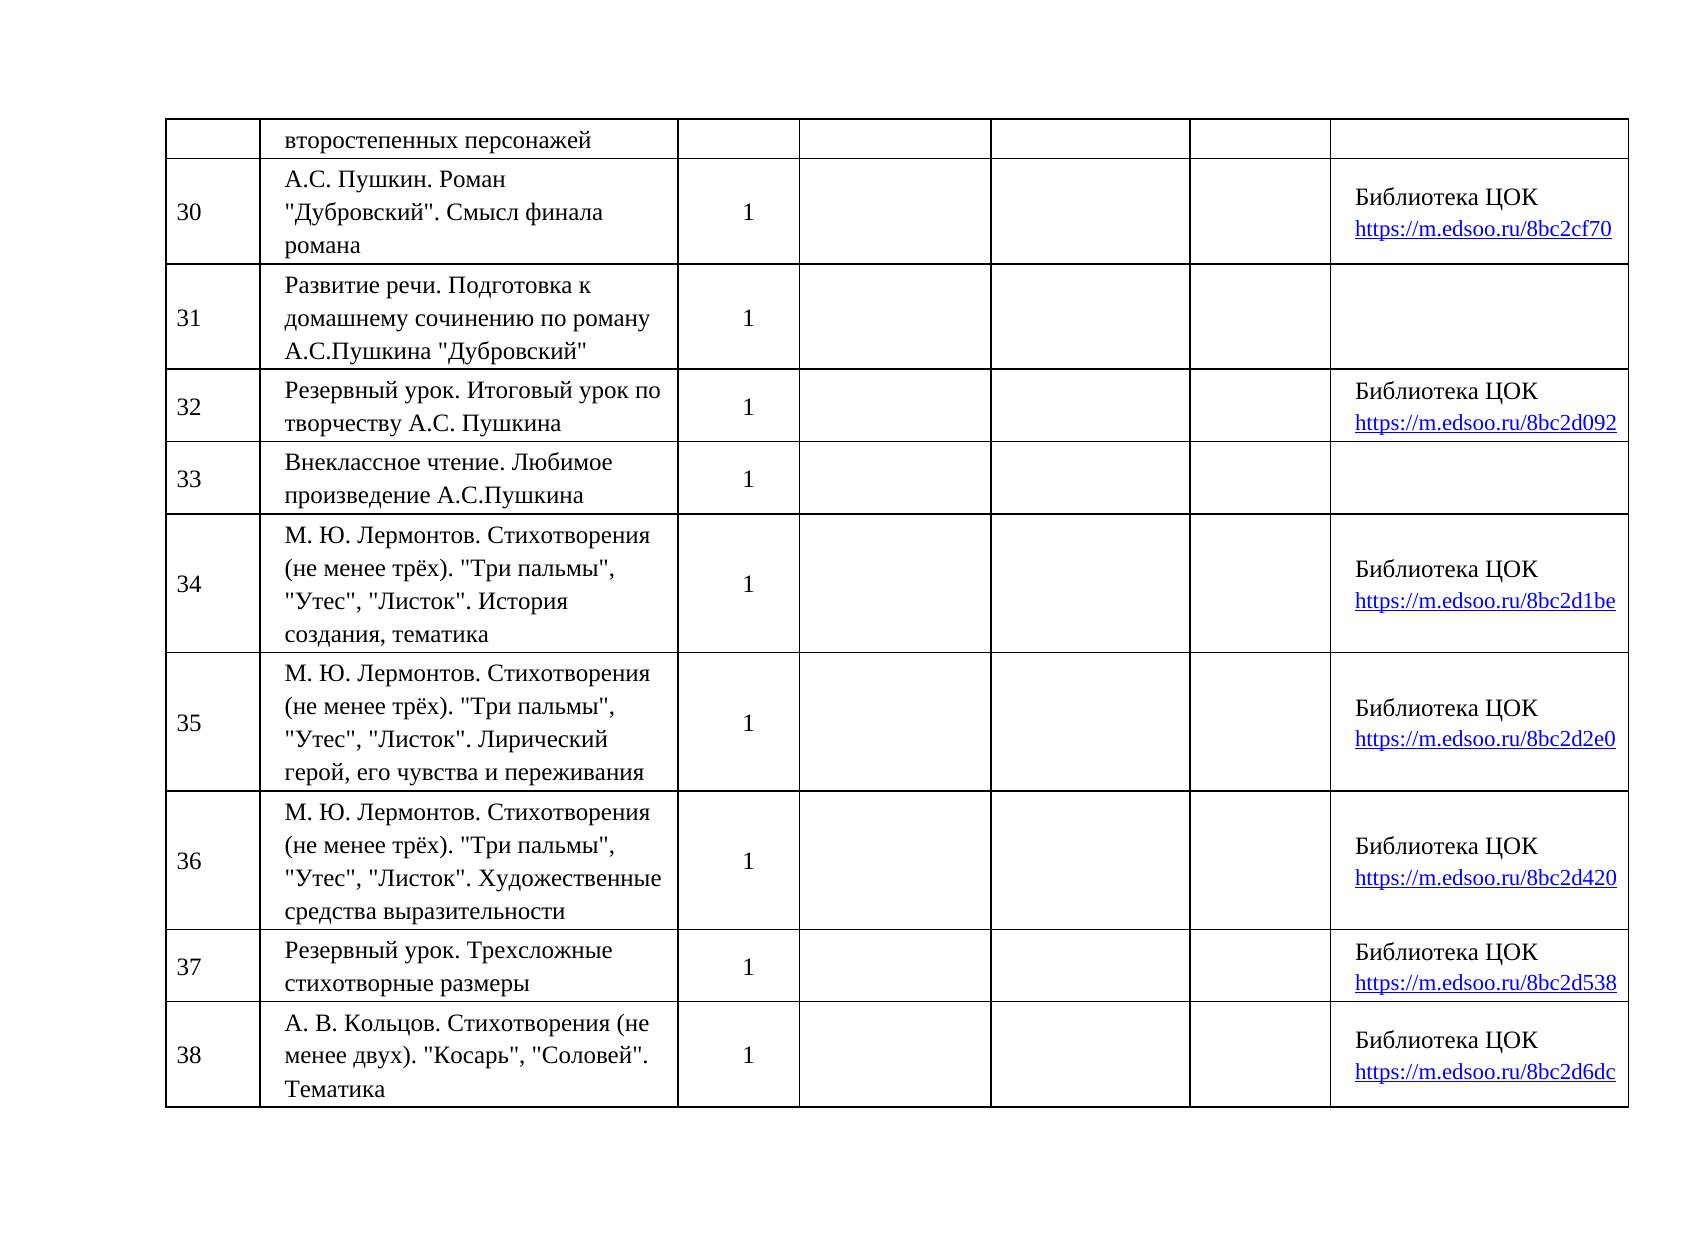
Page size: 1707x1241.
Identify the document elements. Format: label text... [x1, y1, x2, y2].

table_cell [992, 265, 1189, 368]
table_cell 1 [679, 370, 799, 441]
table_cell 30 [167, 159, 259, 263]
table_cell [1191, 653, 1330, 790]
table_cell [1191, 442, 1330, 513]
table_cell Резервный урок. Трехсложные стихотворные размеры [261, 930, 677, 1001]
table_cell 32 [167, 370, 259, 441]
table_cell 1 [679, 515, 799, 652]
table_cell 29 [167, 120, 259, 157]
table_cell А. В. Кольцов. Стихотворения (не менее двух). "Косарь", "Соловей". Тематика [261, 1002, 677, 1106]
table_cell [800, 1002, 990, 1106]
table_cell [1331, 442, 1628, 513]
table_cell [1331, 265, 1628, 368]
table_cell [992, 159, 1189, 263]
table_cell [800, 159, 990, 263]
table_cell [992, 370, 1189, 441]
table_cell [1191, 515, 1330, 652]
table_cell [992, 1002, 1189, 1106]
table_cell [992, 442, 1189, 513]
table_cell 31 [167, 265, 259, 368]
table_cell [1331, 120, 1628, 157]
table_cell [800, 930, 990, 1001]
table_cell 1 [679, 1002, 799, 1106]
table_cell 33 [167, 442, 259, 513]
table_cell [992, 792, 1189, 928]
table_cell 37 [167, 930, 259, 1001]
table_cell Развитие речи. Подготовка к домашнему сочинению по роману А.С.Пушкина "Дубровский" [261, 265, 677, 368]
table_cell [800, 370, 990, 441]
table_cell [1191, 159, 1330, 263]
table_cell 1 [679, 930, 799, 1001]
table_cell 1 [679, 265, 799, 368]
table_cell Библиотека ЦОК https://m.edsoo.ru/8bc2d1be [1331, 515, 1628, 652]
table_cell Библиотека ЦОК https://m.edsoo.ru/8bc2d092 [1331, 370, 1628, 441]
table_cell 38 [167, 1002, 259, 1106]
table_cell 35 [167, 653, 259, 790]
table_cell [800, 265, 990, 368]
table_cell Библиотека ЦОК https://m.edsoo.ru/8bc2d538 [1331, 930, 1628, 1001]
table_cell 1 [679, 442, 799, 513]
table_cell М. Ю. Лермонтов. Стихотворения (не менее трёх). "Три пальмы", "Утес", "Листок". Художественные средства выразительности [261, 792, 677, 928]
table_cell 1 [679, 792, 799, 928]
table_cell [800, 653, 990, 790]
table_cell [800, 442, 990, 513]
table_cell Библиотека ЦОК https://m.edsoo.ru/8bc2d420 [1331, 792, 1628, 928]
table_cell [1191, 120, 1330, 157]
table_cell [800, 792, 990, 928]
table_cell М. Ю. Лермонтов. Стихотворения (не менее трёх). "Три пальмы", "Утес", "Листок". История создания, тематика [261, 515, 677, 652]
table_cell [1191, 930, 1330, 1001]
table_cell 36 [167, 792, 259, 928]
table_cell Внеклассное чтение. Любимое произведение А.С.Пушкина [261, 442, 677, 513]
table_cell 1 [679, 653, 799, 790]
table_cell [800, 120, 990, 157]
table_cell 1 [679, 159, 799, 263]
table_cell [1191, 792, 1330, 928]
table_cell Библиотека ЦОК https://m.edsoo.ru/8bc2d6dc [1331, 1002, 1628, 1106]
table_cell Библиотека ЦОК https://m.edsoo.ru/8bc2cf70 [1331, 159, 1628, 263]
table_cell Библиотека ЦОК https://m.edsoo.ru/8bc2d2e0 [1331, 653, 1628, 790]
table_cell 1 [679, 120, 799, 157]
table_cell М. Ю. Лермонтов. Стихотворения (не менее трёх). "Три пальмы", "Утес", "Листок". Лирический герой, его чувства и переживания [261, 653, 677, 790]
table_cell [1191, 370, 1330, 441]
table_cell А.С. Пушкин. Роман "Дубровский". Смысл финала романа [261, 159, 677, 263]
table_cell 34 [167, 515, 259, 652]
table_cell [992, 120, 1189, 157]
table_cell [1191, 1002, 1330, 1106]
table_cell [261, 120, 677, 157]
table_cell [800, 515, 990, 652]
table_cell [1191, 265, 1330, 368]
table_cell [992, 930, 1189, 1001]
table_cell Резервный урок. Итоговый урок по творчеству А.С. Пушкина [261, 370, 677, 441]
table_cell [992, 653, 1189, 790]
table_cell [992, 515, 1189, 652]
